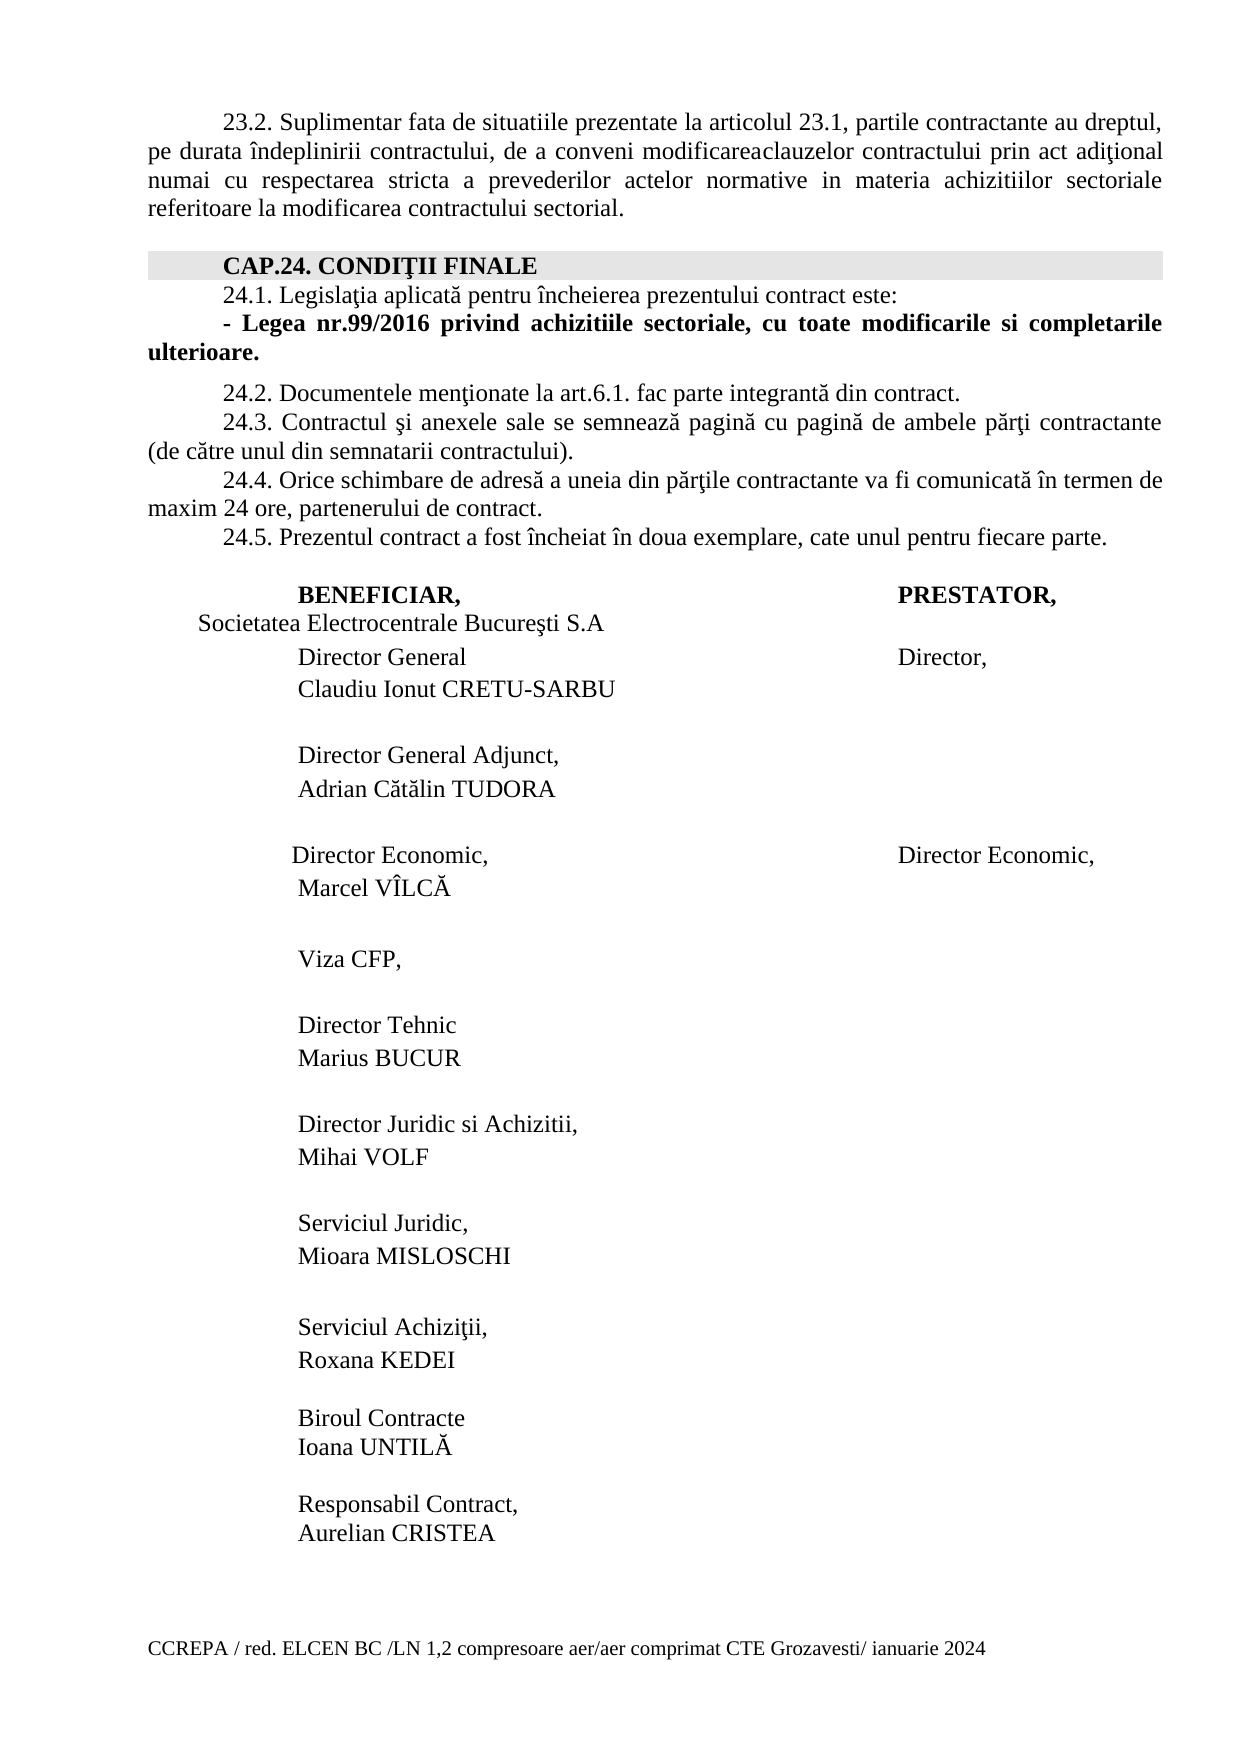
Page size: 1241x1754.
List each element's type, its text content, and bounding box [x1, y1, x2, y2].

text BENEFICIAR, PRESTATOR, [220, 580, 1163, 608]
text 24.4. Orice schimbare de adresă a uneia din părţile contractante va fi comunicată în termen de maxim 24 ore, partenerului de contract. [148, 465, 1163, 522]
text Roxana KEDEI [148, 1345, 1163, 1374]
text Marcel VÎLCĂ [148, 873, 1163, 901]
text Societatea Electrocentrale Bucureşti S.A [148, 608, 1163, 637]
text Serviciul Achiziţii, [148, 1312, 1163, 1341]
text Serviciul Juridic, [223, 1208, 1163, 1237]
text Ioana UNTILĂ [148, 1432, 1163, 1460]
text Responsabil Contract, [148, 1489, 1163, 1518]
text 24.3. Contractul şi anexele sale se semnează pagină cu pagină de ambele părţi contractante (de către unul din semnatarii contractului). [148, 407, 1163, 465]
text Mioara MISLOSCHI [148, 1241, 1163, 1270]
text Claudiu Ionut CRETU-SARBU [148, 674, 1163, 703]
text Viza CFP, [148, 944, 1163, 973]
text Director General Adjunct, [223, 741, 1163, 769]
text - Legea nr.99/2016 privind achizitiile sectoriale, cu toate modificarile si completarile ulterioare. [148, 308, 1163, 366]
text 23.2. Suplimentar fata de situatiile prezentate la articolul 23.1, partile contractante au dreptul, pe durata îndeplinirii contractului, de a conveni modificareaclauzelor contractului prin act adiţional numai cu respectarea stricta a prevederilor actelor normative in materia achizitiilor sectoriale referitoare la modificarea contractului sectorial. [148, 107, 1163, 222]
text 24.2. Documentele menţionate la art.6.1. fac parte integrantă din contract. [148, 378, 1163, 407]
text Director Tehnic [148, 1010, 1163, 1039]
subtitle CAP.24. CONDIŢII FINALE [148, 251, 1163, 280]
text 24.5. Prezentul contract a fost încheiat în doua exemplare, cate unul pentru fiecare parte. [148, 522, 1163, 551]
text Mihai VOLF [148, 1142, 1163, 1171]
text Biroul Contracte [148, 1403, 1163, 1432]
text Director General Director, [148, 642, 1163, 670]
text Adrian Cătălin TUDORA [148, 774, 1163, 802]
text 24.1. Legislaţia aplicată pentru încheierea prezentului contract este: [148, 280, 1163, 308]
text Marius BUCUR [223, 1043, 1163, 1072]
text Aurelian CRISTEA [148, 1518, 1163, 1547]
text Director Economic, Director Economic, [148, 840, 1163, 868]
text Director Juridic si Achizitii, [148, 1109, 1163, 1138]
